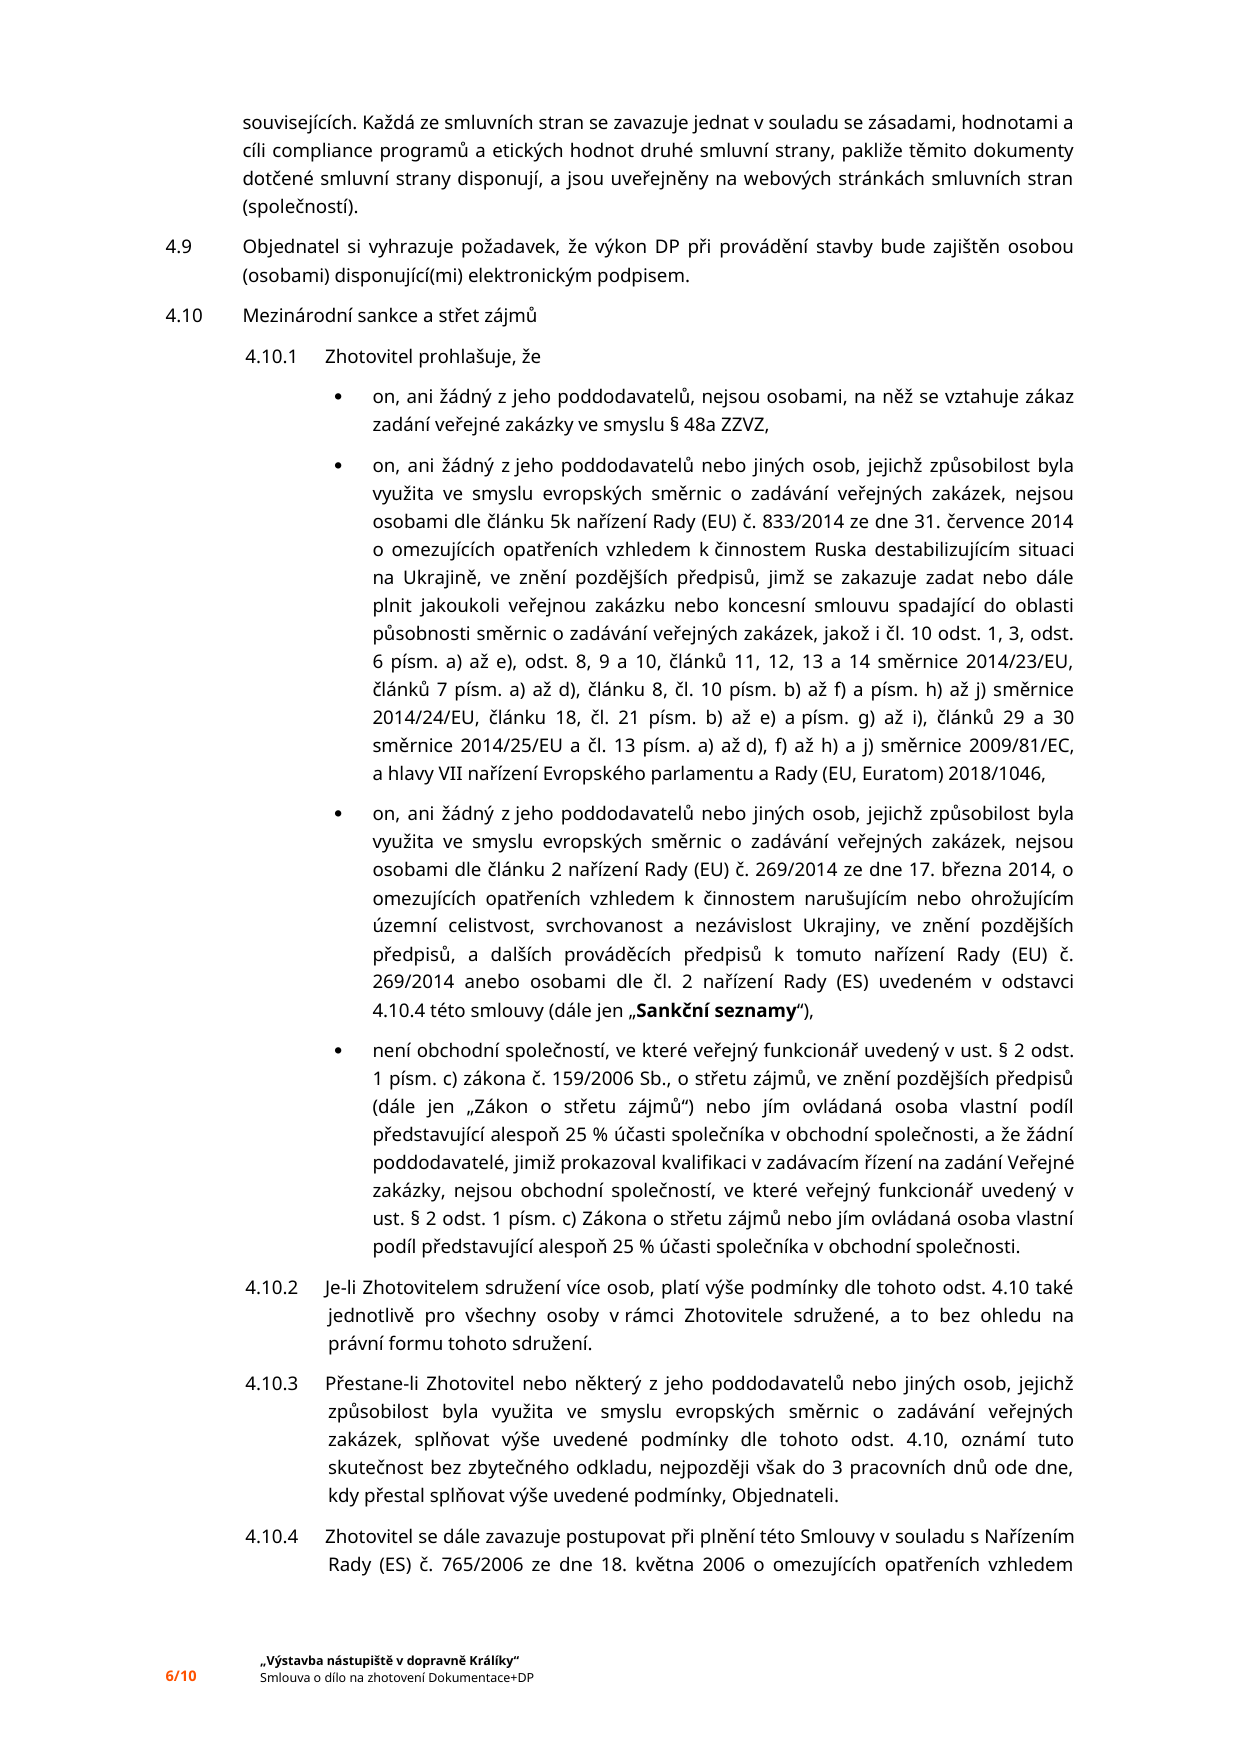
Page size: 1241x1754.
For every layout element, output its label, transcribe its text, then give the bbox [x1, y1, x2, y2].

list Je-li Zhotovitelem sdružení více osob, platí výše podmínky dle tohoto odst. 4.10 také jednotlivě pro všechny osoby v rámci Zhotovitele sdružené, a to bez ohledu na právní formu tohoto sdružení. [245, 1274, 1075, 1356]
list Zhotovitel prohlašuje, že [245, 343, 1075, 368]
list Přestane-li Zhotovitel nebo některý z jeho poddodavatelů nebo jiných osob, jejichž způsobilost byla využita ve smyslu evropských směrnic o zadávání veřejných zakázek, splňovat výše uvedené podmínky dle tohoto odst. 4.10, oznámí tuto skutečnost bez zbytečného odkladu, nejpozději však do 3 pracovních dnů ode dne, kdy přestal splňovat výše uvedené podmínky, Objednateli. [245, 1371, 1075, 1508]
list on, ani žádný z jeho poddodavatelů nebo jiných osob, jejichž způsobilost byla využita ve smyslu evropských směrnic o zadávání veřejných zakázek, nejsou osobami dle článku 5k nařízení Rady (EU) č. 833/2014 ze dne 31. července 2014 o omezujících opatřeních vzhledem k činnostem Ruska destabilizujícím situaci na Ukrajině, ve znění pozdějších předpisů, jimž se zakazuje zadat nebo dále plnit jakoukoli veřejnou zakázku nebo koncesní smlouvu spadající do oblasti působnosti směrnic o zadávání veřejných zakázek, jakož i čl. 10 odst. 1, 3, odst. 6 písm. a) až e), odst. 8, 9 a 10, článků 11, 12, 13 a 14 směrnice 2014/23/EU, článků 7 písm. a) až d), článku 8, čl. 10 písm. b) až f) a písm. h) až j) směrnice 2014/24/EU, článku 18, čl. 21 písm. b) až e) a písm. g) až i), článků 29 a 30 směrnice 2014/25/EU a čl. 13 písm. a) až d), f) až h) a j) směrnice 2009/81/EC, a hlavy VII nařízení Evropského parlamentu a Rady (EU, Euratom) 2018/1046, [335, 452, 1075, 786]
list on, ani žádný z jeho poddodavatelů, nejsou osobami, na něž se vztahuje zákaz zadání veřejné zakázky ve smyslu § 48a ZZVZ, [335, 383, 1075, 437]
text Objednatel si vyhrazuje požadavek, že výkon DP při provádění stavby bude zajištěn osobou (osobami) disponující(mi) elektronickým podpisem. [165, 234, 1075, 287]
list není obchodní společností, ve které veřejný funkcionář uvedený v ust. § 2 odst. 1 písm. c) zákona č. 159/2006 Sb., o střetu zájmů, ve znění pozdějších předpisů (dále jen „Zákon o střetu zájmů“) nebo jím ovládaná osoba vlastní podíl představující alespoň 25 % účasti společníka v obchodní společnosti, a že žádní poddodavatelé, jimiž prokazoval kvalifikaci v zadávacím řízení na zadání Veřejné zakázky, nejsou obchodní společností, ve které veřejný funkcionář uvedený v ust. § 2 odst. 1 písm. c) Zákona o střetu zájmů nebo jím ovládaná osoba vlastní podíl představující alespoň 25 % účasti společníka v obchodní společnosti. [335, 1037, 1075, 1259]
list on, ani žádný z jeho poddodavatelů nebo jiných osob, jejichž způsobilost byla využita ve smyslu evropských směrnic o zadávání veřejných zakázek, nejsou osobami dle článku 2 nařízení Rady (EU) č. 269/2014 ze dne 17. března 2014, o omezujících opatřeních vzhledem k činnostem narušujícím nebo ohrožujícím územní celistvost, svrchovanost a nezávislost Ukrajiny, ve znění pozdějších předpisů, a dalších prováděcích předpisů k tomuto nařízení Rady (EU) č. 269/2014 anebo osobami dle čl. 2 nařízení Rady (ES) uvedeném v odstavci 4.10.4 této smlouvy (dále jen „Sankční seznamy“), [335, 801, 1075, 1022]
list Mezinárodní sankce a střet zájmů [165, 302, 1075, 328]
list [245, 1523, 1075, 1577]
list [242, 109, 1075, 219]
